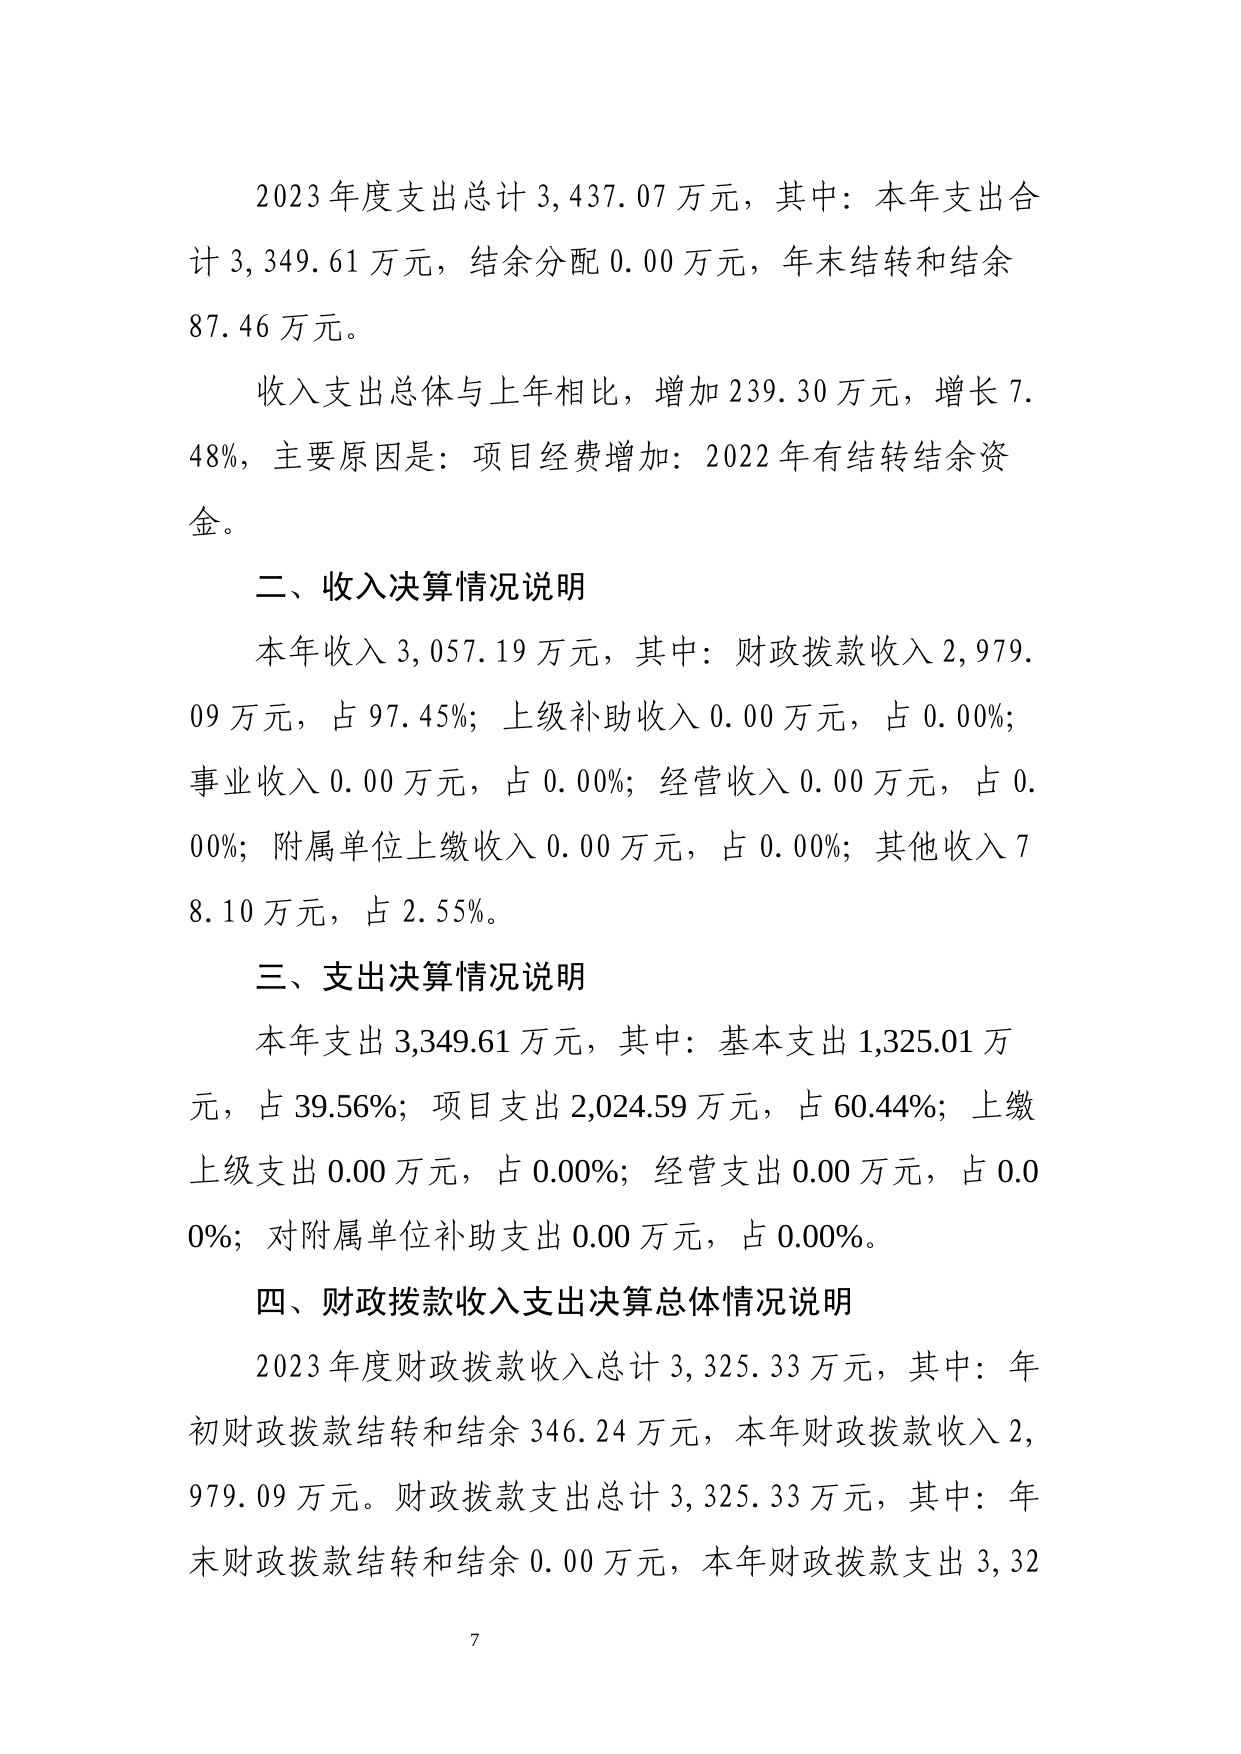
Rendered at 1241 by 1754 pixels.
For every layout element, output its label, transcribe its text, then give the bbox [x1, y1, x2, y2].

text 三、支出决算情况说明 [187, 942, 1053, 1007]
text 二、收入决算情况说明 [187, 552, 1053, 617]
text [187, 1332, 1053, 1592]
text 2023年度支出总计3,437.07万元，其中：本年支出合计3,349.61万元，结余分配0.00万元，年末结转和结余87.46万元。 [187, 162, 1053, 357]
text 收入支出总体与上年相比，增加239.30万元，增长7.48%，主要原因是：项目经费增加：2022年有结转结余资金。 [187, 357, 1053, 552]
text 四、财政拨款收入支出决算总体情况说明 [187, 1267, 1053, 1332]
text 本年收入3,057.19万元，其中：财政拨款收入2,979.09万元，占97.45%；上级补助收入0.00万元，占0.00%；事业收入0.00万元，占0.00%；经营收入0.00万元，占0.00%；附属单位上缴收入0.00万元，占0.00%；其他收入78.10万元，占2.55%。 [187, 617, 1053, 942]
text 本年支出3,349.61万元，其中：基本支出1,325.01万元，占39.56%；项目支出2,024.59万元，占60.44%；上缴上级支出0.00万元，占0.00%；经营支出0.00万元，占0.00%；对附属单位补助支出0.00万元，占0.00%。 [187, 1007, 1053, 1267]
